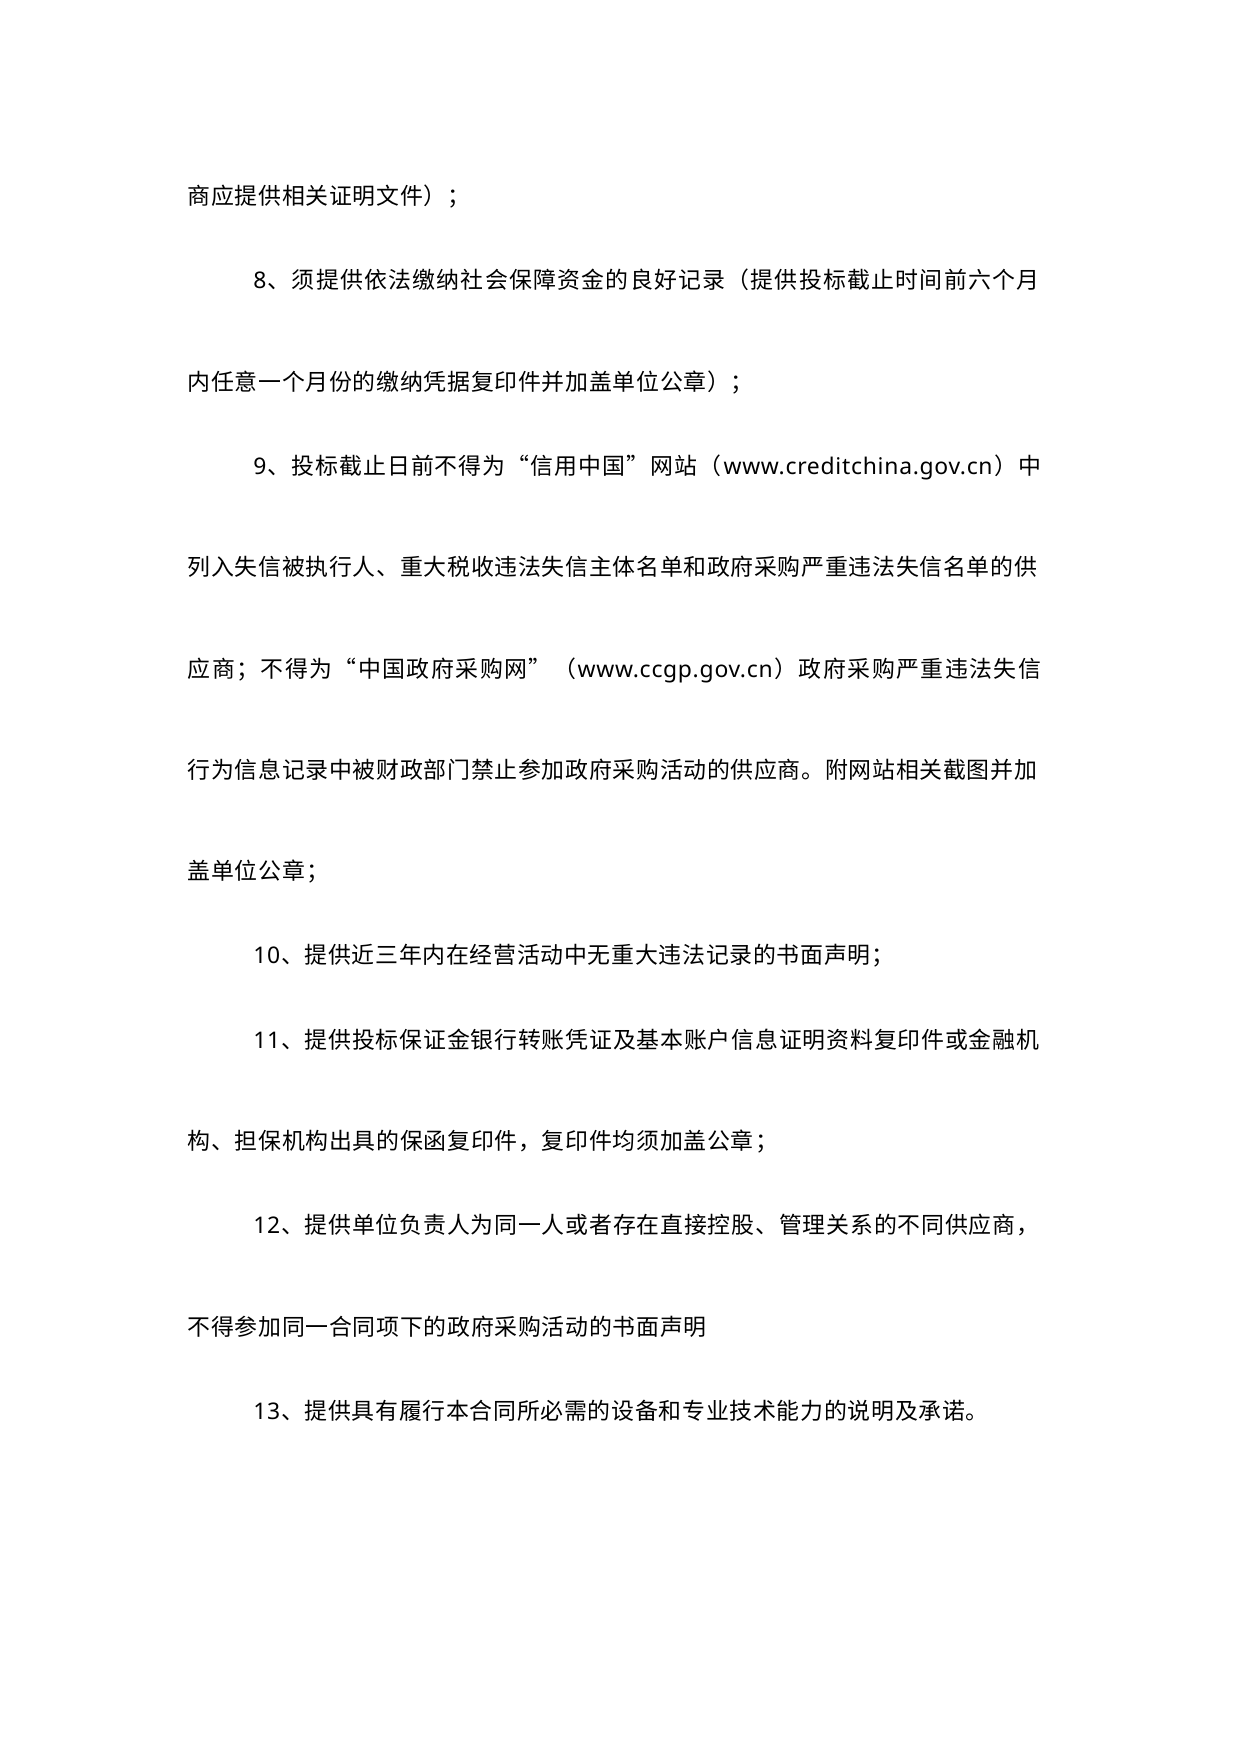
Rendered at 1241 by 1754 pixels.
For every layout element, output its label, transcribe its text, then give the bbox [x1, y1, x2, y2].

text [187, 162, 1041, 227]
text 11、提供投标保证金银行转账凭证及基本账户信息证明资料复印件或金融机构、担保机构出具的保函复印件，复印件均须加盖公章； [187, 1006, 1041, 1172]
text 13、提供具有履行本合同所必需的设备和专业技术能力的说明及承诺。 [187, 1377, 1041, 1442]
text 10、提供近三年内在经营活动中无重大违法记录的书面声明； [187, 922, 1041, 987]
text 8、须提供依法缴纳社会保障资金的良好记录（提供投标截止时间前六个月内任意一个月份的缴纳凭据复印件并加盖单位公章）； [187, 246, 1041, 413]
text 9、投标截止日前不得为“信用中国”网站（www.creditchina.gov.cn）中列入失信被执行人、重大税收违法失信主体名单和政府采购严重违法失信名单的供应商；不得为“中国政府采购网”（www.ccgp.gov.cn）政府采购严重违法失信行为信息记录中被财政部门禁止参加政府采购活动的供应商。附网站相关截图并加盖单位公章； [187, 432, 1041, 902]
text 12、提供单位负责人为同一人或者存在直接控股、管理关系的不同供应商，不得参加同一合同项下的政府采购活动的书面声明 [187, 1192, 1041, 1358]
